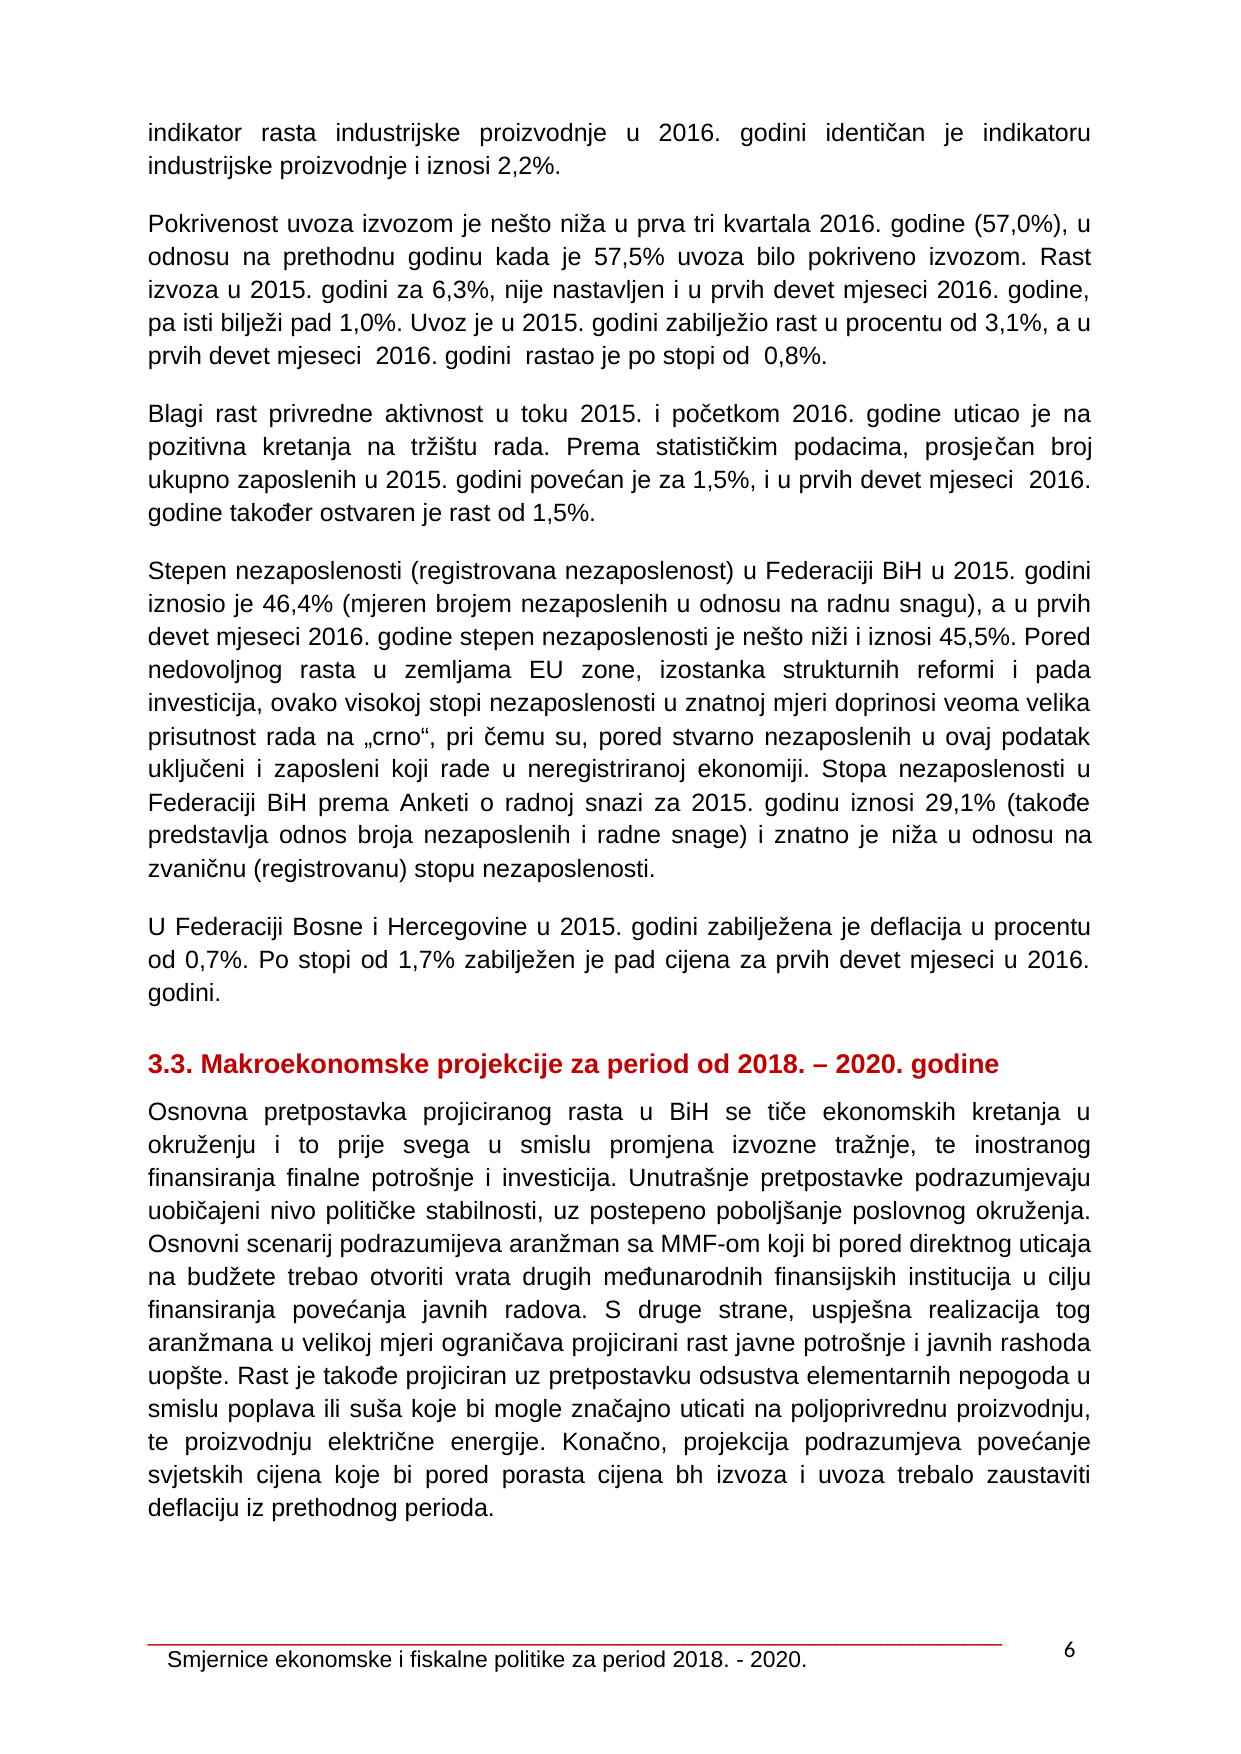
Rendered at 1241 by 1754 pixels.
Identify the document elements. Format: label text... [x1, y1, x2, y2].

subtitle 3.3. Makroekonomske projekcije za period od 2018. – 2020. godine [148, 1048, 1092, 1079]
text Osnovna pretpostavka projiciranog rasta u BiH se tiče ekonomskih kretanja u okruženju i to prije svega u smislu promjena izvozne tražnje, te inostranog finansiranja finalne potrošnje i investicija. Unutrašnje pretpostavke podrazumjevaju uobičajeni nivo političke stabilnosti, uz postepeno poboljšanje poslovnog okruženja. Osnovni scenarij podrazumijeva aranžman sa MMF-om koji bi pored direktnog uticaja na budžete trebao otvoriti vrata drugih međunarodnih finansijskih institucija u cilju finansiranja povećanja javnih radova. S druge strane, uspješna realizacija tog aranžmana u velikoj mjeri ograničava projicirani rast javne potrošnje i javnih rashoda uopšte. Rast je takođe projiciran uz pretpostavku odsustva elementarnih nepogoda u smislu poplava ili suša koje bi mogle značajno uticati na poljoprivrednu proizvodnju, te proizvodnju električne energije. Konačno, projekcija podrazumjeva povećanje svjetskih cijena koje bi pored porasta cijena bh izvoza i uvoza trebalo zaustaviti deflaciju iz prethodnog perioda. [148, 1097, 1092, 1522]
text Stepen nezaposlenosti (registrovana nezaposlenost) u Federaciji BiH u 2015. godini iznosio je 46,4% (mjeren brojem nezaposlenih u odnosu na radnu snagu), a u prvih devet mjeseci 2016. godine stepen nezaposlenosti je nešto niži i iznosi 45,5%. Pored nedovoljnog rasta u zemljama EU zone, izostanka strukturnih reformi i pada investicija, ovako visokoj stopi nezaposlenosti u znatnoj mjeri doprinosi veoma velika prisutnost rada na „crno“, pri čemu su, pored stvarno nezaposlenih u ovaj podatak uključeni i zaposleni koji rade u neregistriranoj ekonomiji. Stopa nezaposlenosti u Federaciji BiH prema Anketi o radnoj snazi za 2015. godinu iznosi 29,1% (takođe predstavlja odnos broja nezaposlenih i radne snage) i znatno je niža u odnosu na zvaničnu (registrovanu) stopu nezaposlenosti. [148, 556, 1092, 882]
text U Federaciji Bosne i Hercegovine u 2015. godini zabilježena je deflacija u procentu od 0,7%. Po stopi od 1,7% zabilježen je pad cijena za prvih devet mjeseci u 2016. godini. [148, 912, 1092, 1006]
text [148, 118, 1092, 180]
text Pokrivenost uvoza izvozom je nešto niža u prva tri kvartala 2016. godine (57,0%), u odnosu na prethodnu godinu kada je 57,5% uvoza bilo pokriveno izvozom. Rast izvoza u 2015. godini za 6,3%, nije nastavljen i u prvih devet mjeseci 2016. godine, pa isti bilježi pad 1,0%. Uvoz je u 2015. godini zabilježio rast u procentu od 3,1%, a u prvih devet mjeseci 2016. godini rastao je po stopi od 0,8%. [148, 209, 1092, 370]
text Blagi rast privredne aktivnost u toku 2015. i početkom 2016. godine uticao je na pozitivna kretanja na tržištu rada. Prema statističkim podacima, prosječan broj ukupno zaposlenih u 2015. godini povećan je za 1,5%, i u prvih devet mjeseci 2016. godine također ostvaren je rast od 1,5%. [148, 399, 1092, 527]
